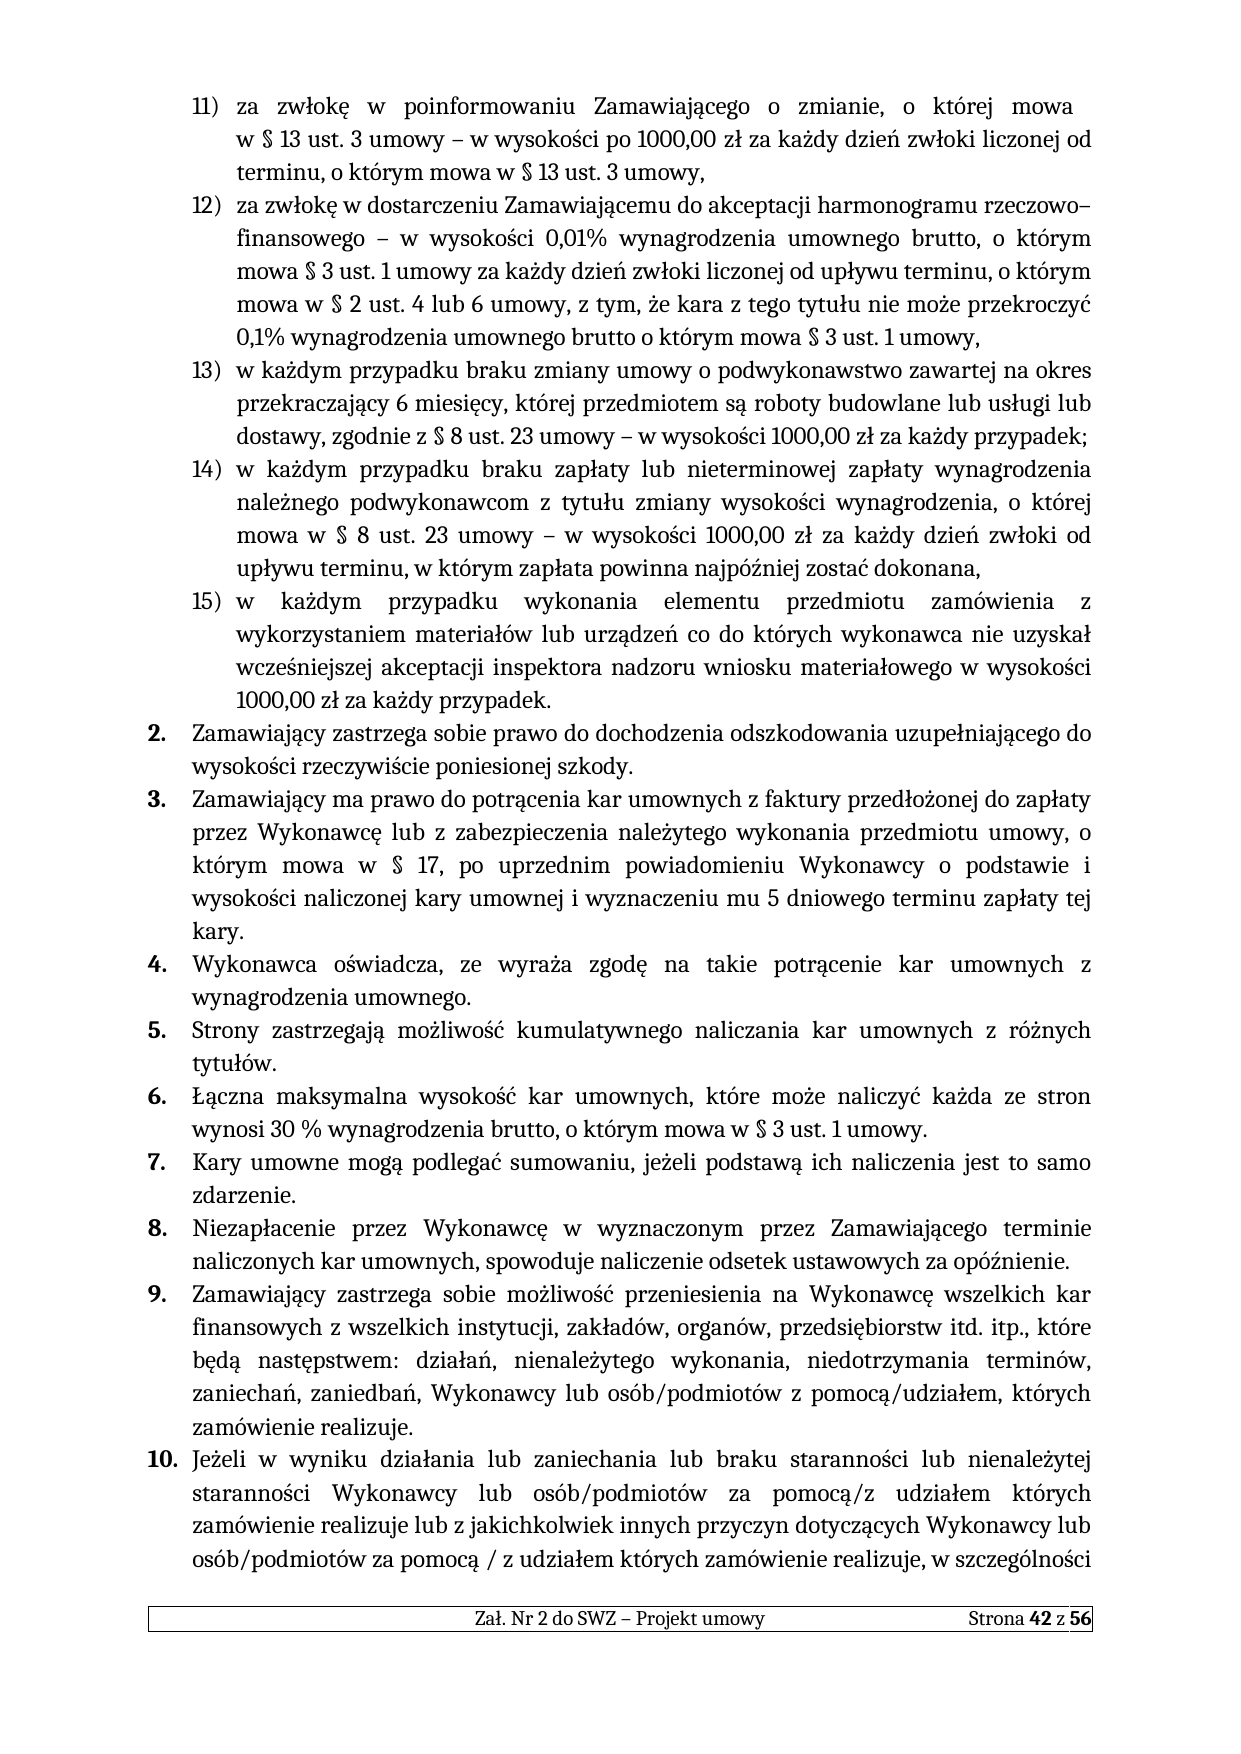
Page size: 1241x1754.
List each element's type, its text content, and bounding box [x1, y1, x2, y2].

list Wykonawca oświadcza, ze wyraża zgodę na takie potrącenie kar umownych z wynagrodzenia umownego. [148, 950, 1092, 1012]
list Strony zastrzegają możliwość kumulatywnego naliczania kar umownych z różnych tytułów. [148, 1016, 1092, 1078]
list Zamawiający ma prawo do potrącenia kar umownych z faktury przedłożonej do zapłaty przez Wykonawcę lub z zabezpieczenia należytego wykonania przedmiotu umowy, o którym mowa w § 17, po uprzednim powiadomieniu Wykonawcy o podstawie i wysokości naliczonej kary umownej i wyznaczeniu mu 5 dniowego terminu zapłaty tej kary. [148, 785, 1092, 946]
list w każdym przypadku wykonania elementu przedmiotu zamówienia z wykorzystaniem materiałów lub urządzeń co do których wykonawca nie uzyskał wcześniejszej akceptacji inspektora nadzoru wniosku materiałowego w wysokości 1000,00 zł za każdy przypadek. [192, 587, 1092, 715]
list Zamawiający zastrzega sobie możliwość przeniesienia na Wykonawcę wszelkich kar finansowych z wszelkich instytucji, zakładów, organów, przedsiębiorstw itd. itp., które będą następstwem: działań, nienależytego wykonania, niedotrzymania terminów, zaniechań, zaniedbań, Wykonawcy lub osób/podmiotów z pomocą/udziałem, których zamówienie realizuje. [148, 1280, 1092, 1441]
list Zamawiający zastrzega sobie prawo do dochodzenia odszkodowania uzupełniającego do wysokości rzeczywiście poniesionej szkody. [148, 719, 1092, 781]
list Kary umowne mogą podlegać sumowaniu, jeżeli podstawą ich naliczenia jest to samo zdarzenie. [148, 1148, 1092, 1210]
list Łączna maksymalna wysokość kar umownych, które może naliczyć każda ze stron wynosi 30 % wynagrodzenia brutto, o którym mowa w § 3 ust. 1 umowy. [148, 1082, 1092, 1144]
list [148, 1445, 1092, 1573]
list za zwłokę w poinformowaniu Zamawiającego o zmianie, o której mowa w § 13 ust. 3 umowy – w wysokości po 1000,00 zł za każdy dzień zwłoki liczonej od terminu, o którym mowa w § 13 ust. 3 umowy, [192, 92, 1092, 186]
list Niezapłacenie przez Wykonawcę w wyznaczonym przez Zamawiającego terminie naliczonych kar umownych, spowoduje naliczenie odsetek ustawowych za opóźnienie. [148, 1214, 1092, 1276]
list w każdym przypadku braku zmiany umowy o podwykonawstwo zawartej na okres przekraczający 6 miesięcy, której przedmiotem są roboty budowlane lub usługi lub dostawy, zgodnie z § 8 ust. 23 umowy – w wysokości 1000,00 zł za każdy przypadek; [192, 356, 1092, 451]
list w każdym przypadku braku zapłaty lub nieterminowej zapłaty wynagrodzenia należnego podwykonawcom z tytułu zmiany wysokości wynagrodzenia, o której mowa w § 8 ust. 23 umowy – w wysokości 1000,00 zł za każdy dzień zwłoki od upływu terminu, w którym zapłata powinna najpóźniej zostać dokonana, [192, 455, 1092, 583]
list za zwłokę w dostarczeniu Zamawiającemu do akceptacji harmonogramu rzeczowo–finansowego – w wysokości 0,01% wynagrodzenia umownego brutto, o którym mowa § 3 ust. 1 umowy za każdy dzień zwłoki liczonej od upływu terminu, o którym mowa w § 2 ust. 4 lub 6 umowy, z tym, że kara z tego tytułu nie może przekroczyć 0,1% wynagrodzenia umownego brutto o którym mowa § 3 ust. 1 umowy, [192, 191, 1092, 351]
